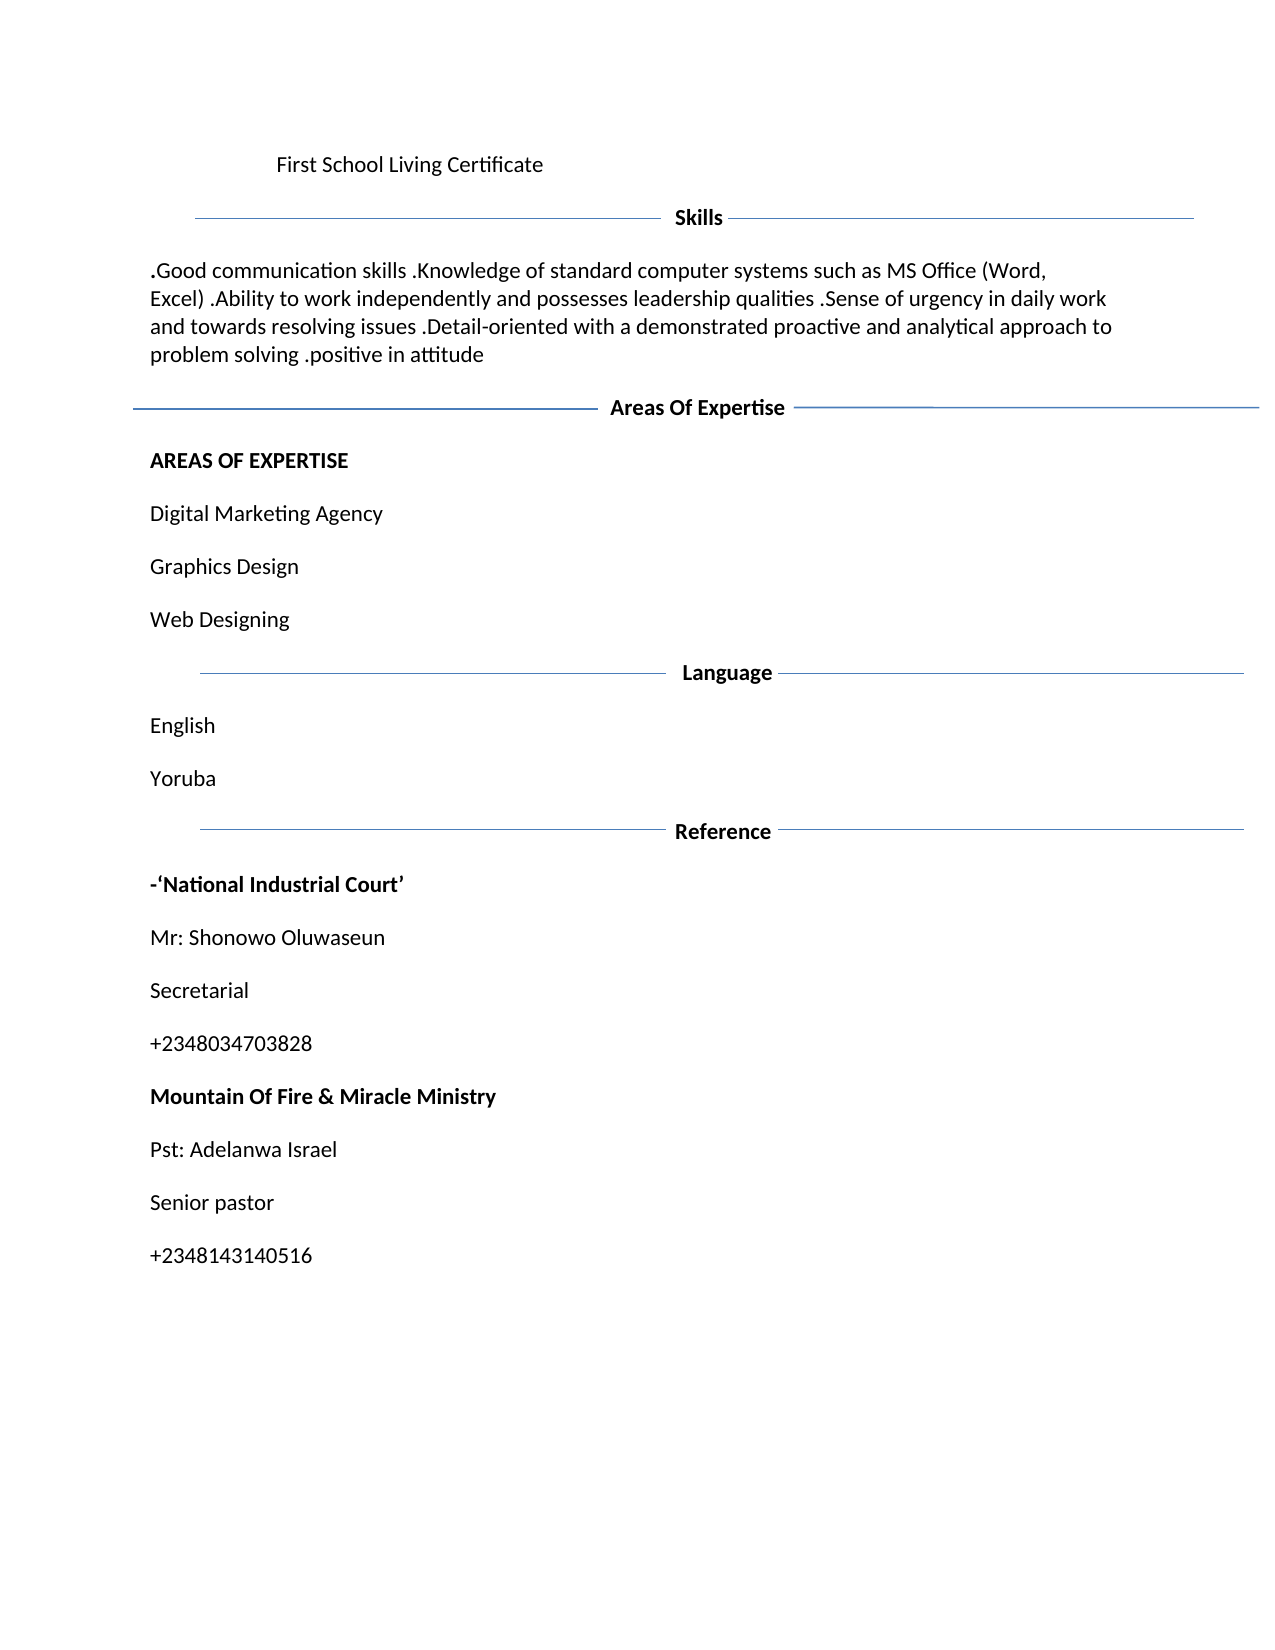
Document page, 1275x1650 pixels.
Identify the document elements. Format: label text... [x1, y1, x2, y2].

text .Good communication skills .Knowledge of standard computer systems such as MS Office (Word, Excel) .Ability to work independently and possesses leadership qualities .Sense of urgency in daily work and towards resolving issues .Detail-oriented with a demonstrated proactive and analytical approach to problem solving .positive in attitude [150, 256, 1125, 368]
text Areas Of Expertise [150, 393, 1125, 421]
text Language [600, 658, 1125, 686]
text -‘National Industrial Court’ [150, 870, 1125, 898]
text +2348143140516 [150, 1241, 1125, 1269]
text Skills [600, 203, 1125, 231]
text AREAS OF EXPERTISE [150, 446, 1125, 474]
text Senior pastor [150, 1188, 1125, 1216]
text English [150, 711, 1125, 739]
text Reference [600, 817, 1125, 845]
text Graphics Design [150, 552, 1125, 580]
text First School Living Certificate [150, 150, 1125, 178]
text Mr: Shonowo Oluwaseun [150, 923, 1125, 951]
text Mountain Of Fire & Miracle Ministry [150, 1082, 1125, 1110]
text Digital Marketing Agency [150, 499, 1125, 527]
text Yoruba [150, 764, 1125, 792]
text Web Designing [150, 605, 1125, 633]
text Secretarial [150, 976, 1125, 1004]
text Pst: Adelanwa Israel [150, 1135, 1125, 1163]
text +2348034703828 [150, 1029, 1125, 1057]
